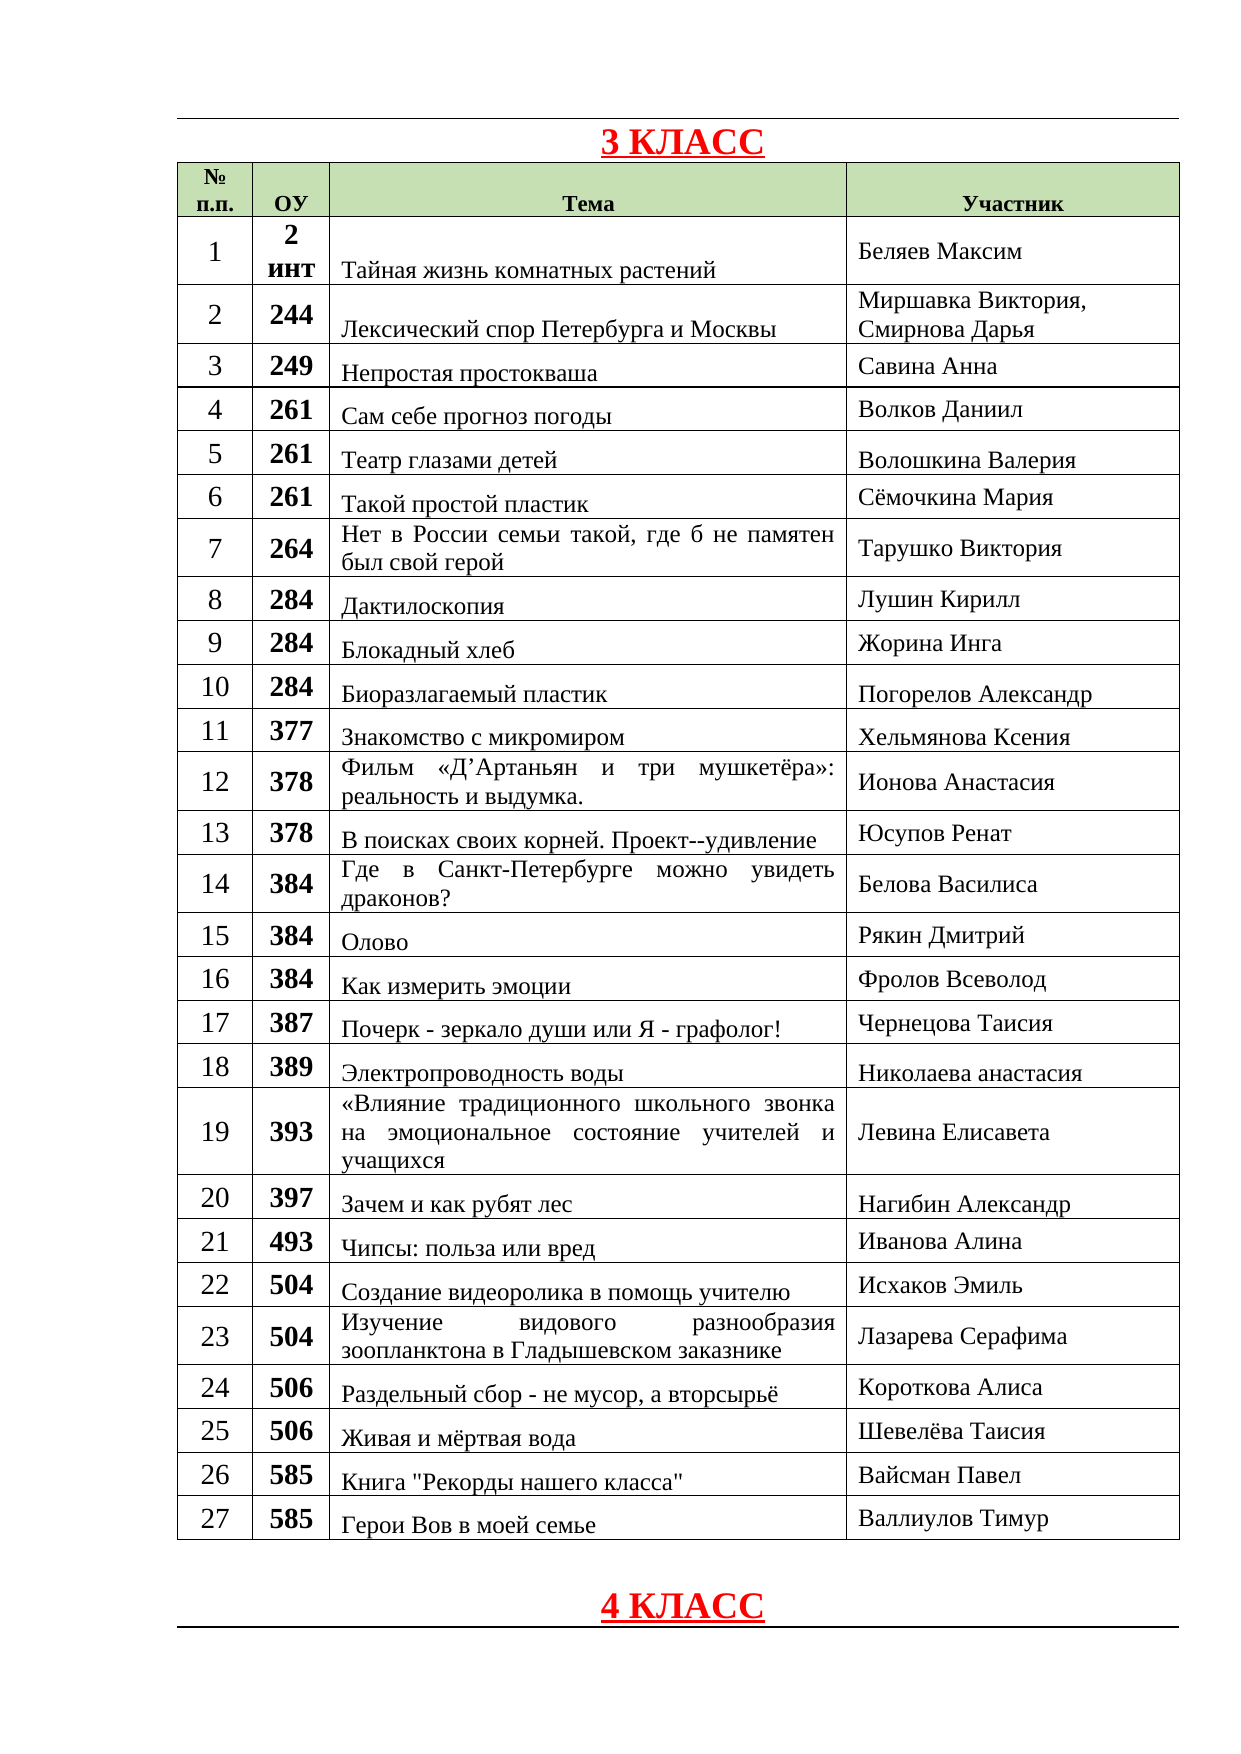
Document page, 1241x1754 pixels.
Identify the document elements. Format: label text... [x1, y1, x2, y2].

table_cell 4 [178, 388, 252, 430]
table_cell Участник [847, 163, 1179, 216]
table_cell Исхаков Эмиль [847, 1263, 1179, 1306]
table_cell 3 [178, 344, 252, 386]
table_cell Где в Санкт-Петербурге можно увидеть драконов? [330, 855, 846, 912]
table_cell 18 [178, 1044, 252, 1087]
table_cell Чипсы: польза или вред [330, 1219, 846, 1262]
table_cell 384 [253, 855, 329, 912]
table_cell № п.п. [178, 163, 252, 216]
table_cell Герои Вов в моей семье [330, 1496, 846, 1539]
table_cell Нагибин Александр [847, 1175, 1179, 1218]
table_cell Лушин Кирилл [847, 577, 1179, 620]
table_cell Биоразлагаемый пластик [330, 665, 846, 707]
table_cell 6 [178, 475, 252, 518]
table_cell Непростая простокваша [330, 344, 846, 386]
table_cell Сам себе прогноз погоды [330, 388, 846, 430]
table_cell 5 [178, 431, 252, 474]
table_cell 284 [253, 665, 329, 707]
table_cell 1 [178, 217, 252, 284]
table_cell 22 [178, 1263, 252, 1306]
table_cell Как измерить эмоции [330, 957, 846, 999]
table_cell 244 [253, 285, 329, 343]
table_cell 397 [253, 1175, 329, 1218]
table_cell Николаева анастасия [847, 1044, 1179, 1087]
table_cell Жорина Инга [847, 621, 1179, 664]
table_cell 14 [178, 855, 252, 912]
table_cell 13 [178, 811, 252, 853]
table_cell 378 [253, 811, 329, 853]
table_cell Ионова Анастасия [847, 752, 1179, 810]
table_cell 384 [253, 913, 329, 956]
table_cell 261 [253, 431, 329, 474]
table_cell 7 [178, 519, 252, 576]
table_cell 389 [253, 1044, 329, 1087]
table_cell 261 [253, 475, 329, 518]
table_cell 26 [178, 1453, 252, 1495]
table_cell 387 [253, 1001, 329, 1043]
table_cell 19 [178, 1088, 252, 1174]
table_cell Рякин Дмитрий [847, 913, 1179, 956]
table_cell Сёмочкина Мария [847, 475, 1179, 518]
table_cell 20 [178, 1175, 252, 1218]
table_cell «Влияние традиционного школьного звонка на эмоциональное состояние учителей и учащихся [330, 1088, 846, 1174]
table_cell Театр глазами детей [330, 431, 846, 474]
table_cell Фильм «Д’Артаньян и три мушкетёра»: реальность и выдумка. [330, 752, 846, 810]
table_cell 506 [253, 1365, 329, 1408]
table_cell 3 КЛАСС [177, 119, 1179, 162]
table_cell Нет в России семьи такой, где б не памятен был свой герой [330, 519, 846, 576]
table_cell Левина Елисавета [847, 1088, 1179, 1174]
table_cell 15 [178, 913, 252, 956]
table_cell 10 [178, 665, 252, 707]
table_cell 8 [178, 577, 252, 620]
table_cell Такой простой пластик [330, 475, 846, 518]
table_cell Хельмянова Ксения [847, 709, 1179, 751]
table_cell Знакомство с микромиром [330, 709, 846, 751]
table_cell 504 [253, 1307, 329, 1364]
table_cell Книга "Рекорды нашего класса" [330, 1453, 846, 1495]
table_cell Иванова Алина [847, 1219, 1179, 1262]
table_cell Короткова Алиса [847, 1365, 1179, 1408]
table_cell Погорелов Александр [847, 665, 1179, 707]
table_cell Валлиулов Тимур [847, 1496, 1179, 1539]
table_cell Миршавка Виктория, Смирнова Дарья [847, 285, 1179, 343]
table_cell 4 КЛАСС [177, 1540, 1179, 1626]
table_cell Юсупов Ренат [847, 811, 1179, 853]
table_cell 504 [253, 1263, 329, 1306]
table_cell 11 [178, 709, 252, 751]
table_cell 17 [178, 1001, 252, 1043]
table_cell Тайная жизнь комнатных растений [330, 217, 846, 284]
table_cell Живая и мёртвая вода [330, 1409, 846, 1452]
table_cell Шевелёва Таисия [847, 1409, 1179, 1452]
table_cell 384 [253, 957, 329, 999]
table_cell Создание видеоролика в помощь учителю [330, 1263, 846, 1306]
table_cell 585 [253, 1496, 329, 1539]
table_cell Электропроводность воды [330, 1044, 846, 1087]
table_cell Лексический спор Петербурга и Москвы [330, 285, 846, 343]
table_cell 23 [178, 1307, 252, 1364]
table_cell Лазарева Серафима [847, 1307, 1179, 1364]
table_cell Фролов Всеволод [847, 957, 1179, 999]
table_cell Волков Даниил [847, 388, 1179, 430]
table_cell 25 [178, 1409, 252, 1452]
table_cell 27 [178, 1496, 252, 1539]
table_cell 377 [253, 709, 329, 751]
table_cell 378 [253, 752, 329, 810]
table_cell 506 [253, 1409, 329, 1452]
table_cell Дактилоскопия [330, 577, 846, 620]
table_cell 284 [253, 577, 329, 620]
table_cell 2 инт [253, 217, 329, 284]
table_cell ОУ [253, 163, 329, 216]
table_cell В поисках своих корней. Проект--удивление [330, 811, 846, 853]
table_cell Блокадный хлеб [330, 621, 846, 664]
table_cell Раздельный сбор - не мусор, а вторсырьё [330, 1365, 846, 1408]
table_cell 24 [178, 1365, 252, 1408]
table_cell Волошкина Валерия [847, 431, 1179, 474]
table_cell 2 [178, 285, 252, 343]
table_cell Тема [330, 163, 846, 216]
table_cell Тарушко Виктория [847, 519, 1179, 576]
table_cell Почерк - зеркало души или Я - графолог! [330, 1001, 846, 1043]
table_cell 493 [253, 1219, 329, 1262]
table_cell Савина Анна [847, 344, 1179, 386]
table_cell Беляев Максим [847, 217, 1179, 284]
table_cell 16 [178, 957, 252, 999]
table_cell 284 [253, 621, 329, 664]
table_cell 393 [253, 1088, 329, 1174]
table_cell Чернецова Таисия [847, 1001, 1179, 1043]
table_cell 9 [178, 621, 252, 664]
table_cell Зачем и как рубят лес [330, 1175, 846, 1218]
table_cell 261 [253, 388, 329, 430]
table_cell 12 [178, 752, 252, 810]
table_cell 249 [253, 344, 329, 386]
table_cell 21 [178, 1219, 252, 1262]
table_cell 264 [253, 519, 329, 576]
table_cell Вайсман Павел [847, 1453, 1179, 1495]
table_cell 585 [253, 1453, 329, 1495]
table_cell Белова Василиса [847, 855, 1179, 912]
table_cell Олово [330, 913, 846, 956]
table_cell Изучение видового разнообразия зоопланктона в Гладышевском заказнике [330, 1307, 846, 1364]
